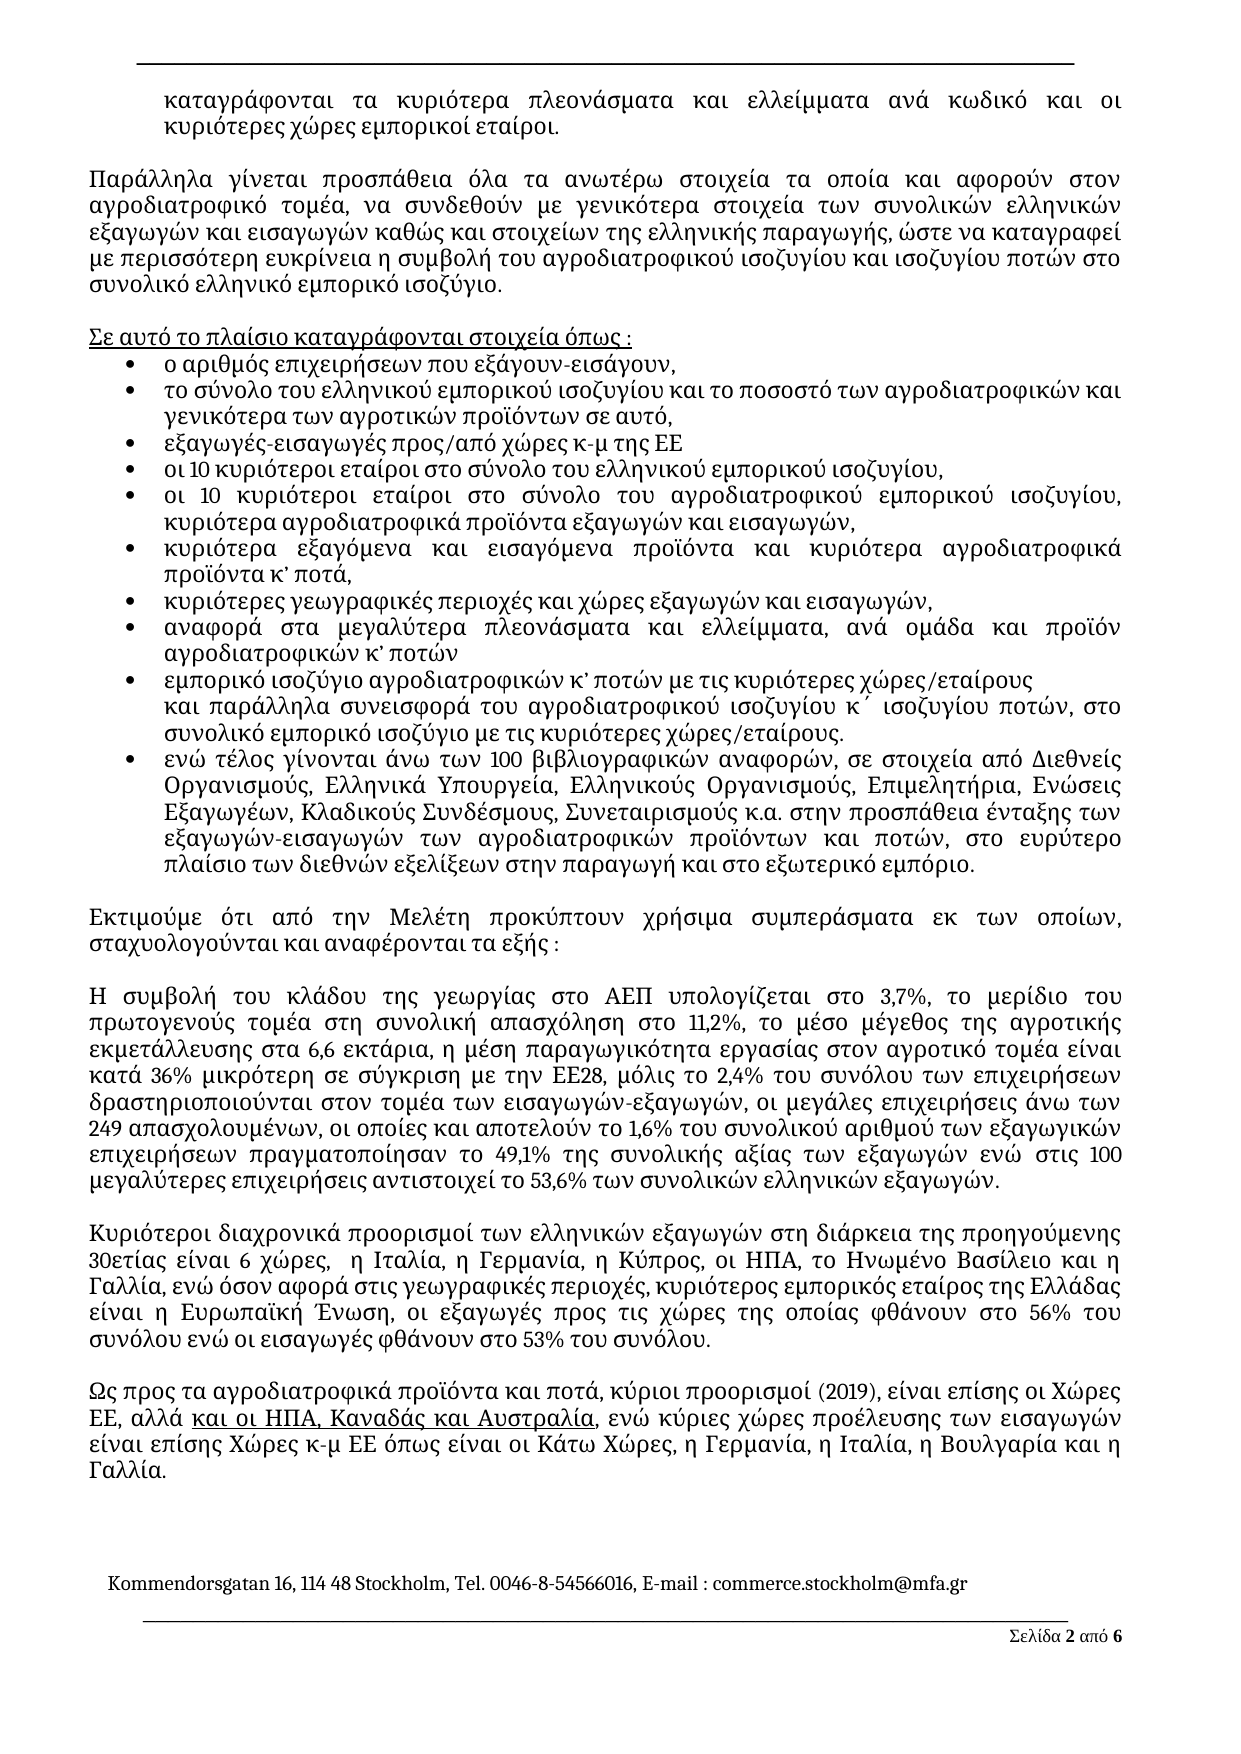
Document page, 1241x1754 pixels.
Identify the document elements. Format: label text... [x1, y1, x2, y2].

list ο αριθμός επιχειρήσεων που εξάγουν-εισάγουν, [126, 351, 1122, 378]
list οι 10 κυριότεροι εταίροι στο σύνολο του αγροδιατροφικού εμπορικού ισοζυγίου, κυριότερα αγροδιατροφικά προϊόντα εξαγωγών και εισαγωγών, [126, 483, 1122, 536]
list εξαγωγές-εισαγωγές προς/από χώρες κ-μ της ΕΕ [126, 430, 1122, 457]
list κυριότερα εξαγόμενα και εισαγόμενα προϊόντα και κυριότερα αγροδιατροφικά προϊόντα κ’ ποτά, [126, 536, 1122, 588]
list ενώ τέλος γίνονται άνω των 100 βιβλιογραφικών αναφορών, σε στοιχεία από Διεθνείς Οργανισμούς, Ελληνικά Υπουργεία, Ελληνικούς Οργανισμούς, Επιμελητήρια, Ενώσεις Εξαγωγέων, Κλαδικούς Συνδέσμους, Συνεταιρισμούς κ.α. στην προσπάθεια ένταξης των εξαγωγών-εισαγωγών των αγροδιατροφικών προϊόντων και ποτών, στο ευρύτερο πλαίσιο των διεθνών εξελίξεων στην παραγωγή και στο εξωτερικό εμπόριο. [126, 747, 1122, 878]
text Κυριότεροι διαχρονικά προορισμοί των ελληνικών εξαγωγών στη διάρκεια της προηγούμενης 30ετίας είναι 6 χώρες, η Ιταλία, η Γερμανία, η Κύπρος, οι ΗΠΑ, το Ηνωμένο Βασίλειο και η Γαλλία, ενώ όσον αφορά στις γεωγραφικές περιοχές, κυριότερος εμπορικός εταίρος της Ελλάδας είναι η Ευρωπαϊκή Ένωση, οι εξαγωγές προς τις χώρες της οποίας φθάνουν στο 56% του συνόλου ενώ οι εισαγωγές φθάνουν στο 53% του συνόλου. [89, 1221, 1122, 1353]
text Η συμβολή του κλάδου της γεωργίας στο ΑΕΠ υπολογίζεται στο 3,7%, το μερίδιο του πρωτογενούς τομέα στη συνολική απασχόληση στο 11,2%, το μέσο μέγεθος της αγροτικής εκμετάλλευσης στα 6,6 εκτάρια, η μέση παραγωγικότητα εργασίας στον αγροτικό τομέα είναι κατά 36% μικρότερη σε σύγκριση με την ΕΕ28, μόλις το 2,4% του συνόλου των επιχειρήσεων δραστηριοποιούνται στον τομέα των εισαγωγών-εξαγωγών, οι μεγάλες επιχειρήσεις άνω των 249 απασχολουμένων, οι οποίες και αποτελούν το 1,6% του συνολικού αριθμού των εξαγωγικών επιχειρήσεων πραγματοποίησαν το 49,1% της συνολικής αξίας των εξαγωγών ενώ στις 100 μεγαλύτερες επιχειρήσεις αντιστοιχεί το 53,6% των συνολικών ελληνικών εξαγωγών. [89, 984, 1122, 1195]
text Σε αυτό το πλαίσιο καταγράφονται στοιχεία όπως : [89, 325, 1122, 351]
text Εκτιμούμε ότι από την Μελέτη προκύπτουν χρήσιμα συμπεράσματα εκ των οποίων, σταχυολογούνται και αναφέρονται τα εξής : [89, 905, 1122, 957]
list εμπορικό ισοζύγιο αγροδιατροφικών κ’ ποτών με τις κυριότερες χώρες/εταίρους [126, 668, 1122, 694]
list και παράλληλα συνεισφορά του αγροδιατροφικού ισοζυγίου κ΄ ισοζυγίου ποτών, στο συνολικό εμπορικό ισοζύγιο με τις κυριότερες χώρες/εταίρους. [164, 694, 1122, 747]
text Ως προς τα αγροδιατροφικά προϊόντα και ποτά, κύριοι προορισμοί (2019), είναι επίσης οι Χώρες ΕΕ, αλλά και οι ΗΠΑ, Καναδάς και Αυστραλία, ενώ κύριες χώρες προέλευσης των εισαγωγών είναι επίσης Χώρες κ-μ ΕΕ όπως είναι οι Κάτω Χώρες, η Γερμανία, η Ιταλία, η Βουλγαρία και η Γαλλία. [89, 1379, 1122, 1484]
text Παράλληλα γίνεται προσπάθεια όλα τα ανωτέρω στοιχεία τα οποία και αφορούν στον αγροδιατροφικό τομέα, να συνδεθούν με γενικότερα στοιχεία των συνολικών ελληνικών εξαγωγών και εισαγωγών καθώς και στοιχείων της ελληνικής παραγωγής, ώστε να καταγραφεί με περισσότερη ευκρίνεια η συμβολή του αγροδιατροφικού ισοζυγίου και ισοζυγίου ποτών στο συνολικό ελληνικό εμπορικό ισοζύγιο. [89, 167, 1122, 299]
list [126, 88, 1122, 141]
list οι 10 κυριότεροι εταίροι στο σύνολο του ελληνικού εμπορικού ισοζυγίου, [126, 457, 1122, 483]
list το σύνολο του ελληνικού εμπορικού ισοζυγίου και το ποσοστό των αγροδιατροφικών και γενικότερα των αγροτικών προϊόντων σε αυτό, [126, 378, 1122, 430]
list κυριότερες γεωγραφικές περιοχές και χώρες εξαγωγών και εισαγωγών, [126, 588, 1122, 615]
list αναφορά στα μεγαλύτερα πλεονάσματα και ελλείμματα, ανά ομάδα και προϊόν αγροδιατροφικών κ’ ποτών [126, 615, 1122, 668]
